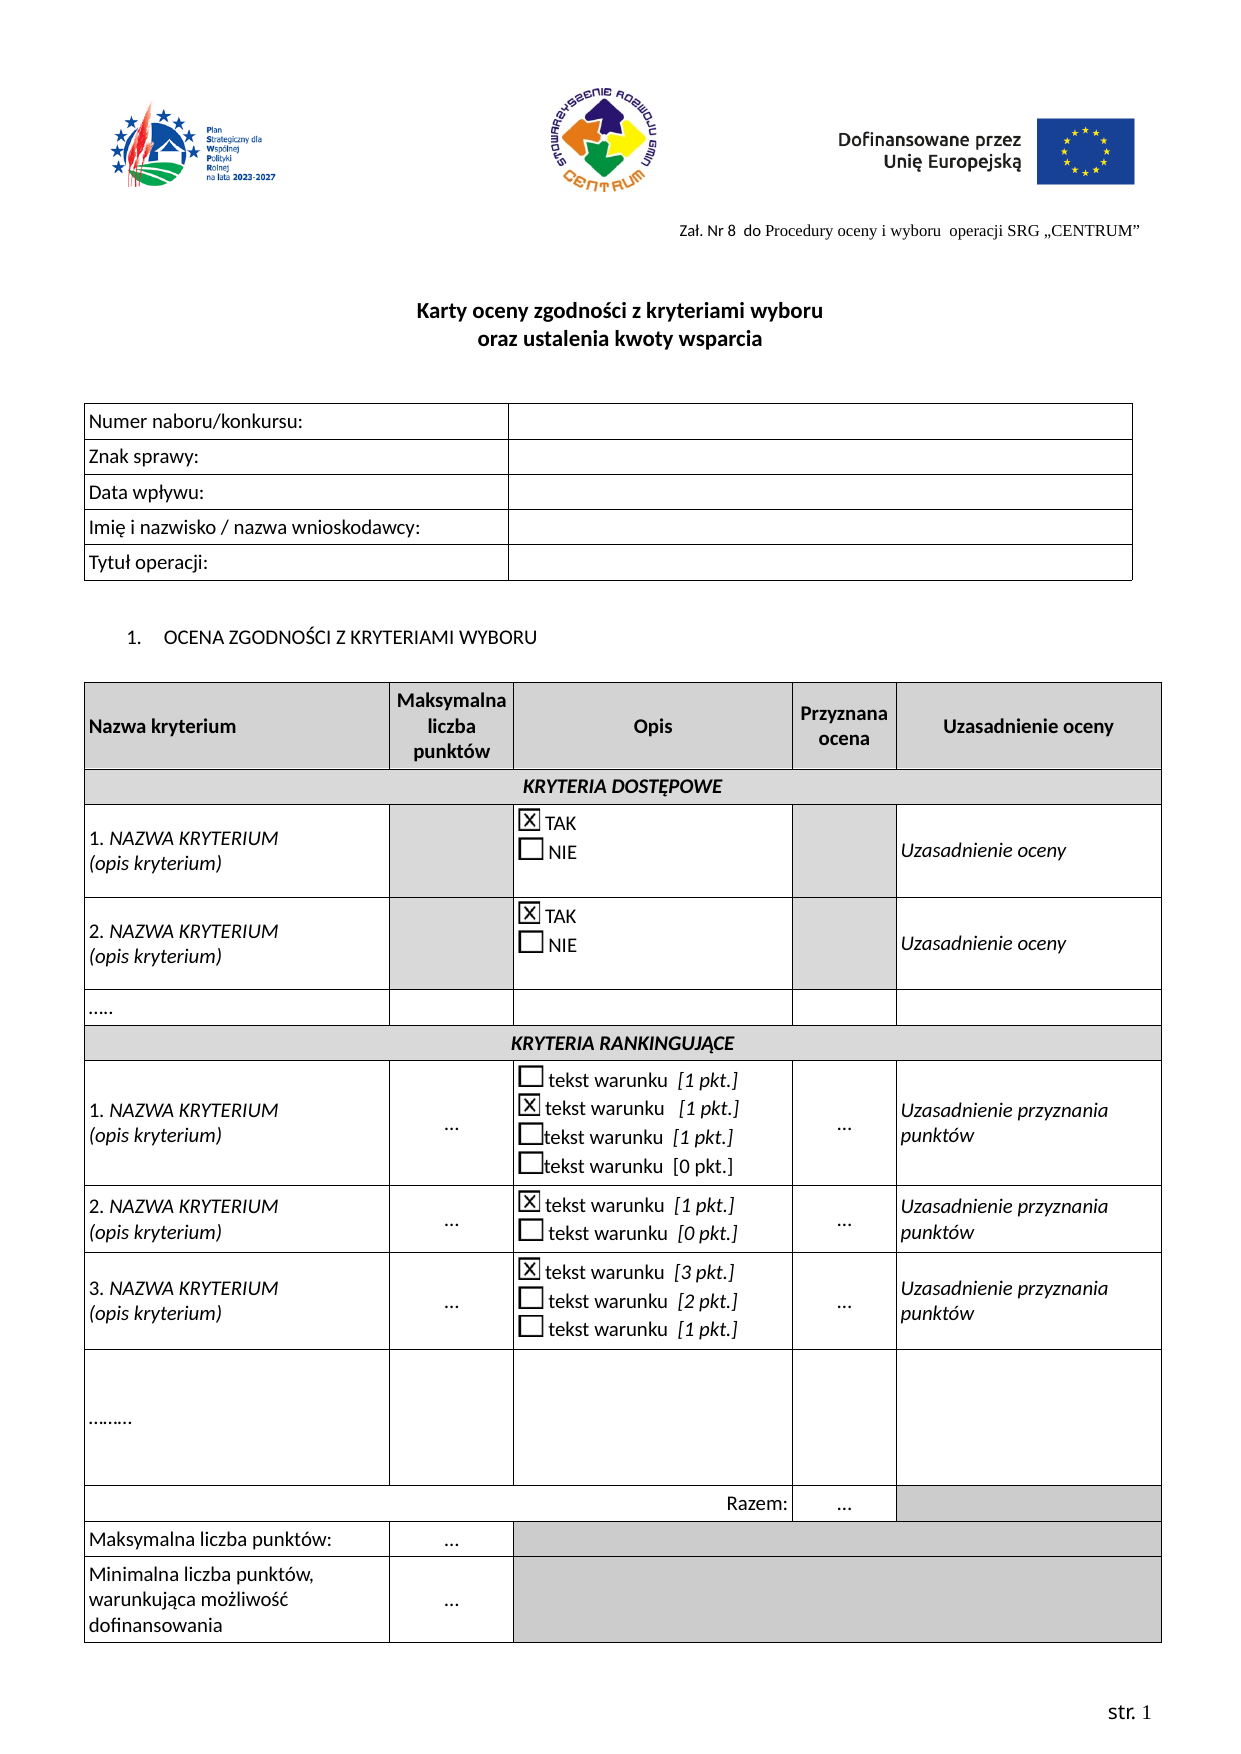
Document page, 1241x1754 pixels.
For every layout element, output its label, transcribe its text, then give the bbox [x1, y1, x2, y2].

table_cell Uzasadnienie przyznania punktów [897, 1186, 1161, 1252]
table_cell [514, 990, 792, 1025]
picture [518, 1065, 544, 1087]
table_cell [390, 805, 513, 897]
table_cell [390, 1350, 513, 1485]
picture [518, 1151, 544, 1174]
table_cell KRYTERIA DOSTĘPOWE [85, 770, 1161, 804]
table_cell Maksymalna liczba punktów: [85, 1522, 389, 1556]
table_cell 3. NAZWA KRYTERIUM (opis kryterium) [85, 1253, 389, 1348]
table_cell Tytuł operacji: [85, 545, 508, 580]
list OCENA ZGODNOŚCI Z KRYTERIAMI WYBORU [126, 624, 1152, 649]
table_cell [390, 898, 513, 989]
table_cell [509, 475, 1132, 509]
table_cell Uzasadnienie oceny [897, 898, 1161, 989]
table_header Przyznana ocena [793, 683, 896, 768]
picture [518, 1257, 540, 1280]
table_cell 2. NAZWA KRYTERIUM (opis kryterium) [85, 898, 389, 989]
table_cell [514, 1350, 792, 1485]
table_header Uzasadnienie oceny [897, 683, 1161, 768]
table_cell Imię i nazwisko / nazwa wnioskodawcy: [85, 510, 508, 544]
picture [518, 1286, 544, 1309]
picture [518, 930, 544, 953]
picture [518, 1122, 544, 1145]
picture [518, 901, 540, 924]
table_cell Data wpływu: [85, 475, 508, 509]
table_cell [390, 990, 513, 1025]
picture [518, 1093, 540, 1116]
table_cell [897, 1350, 1161, 1485]
picture [551, 88, 657, 192]
table_cell KRYTERIA RANKINGUJĄCE [85, 1026, 1161, 1060]
table_cell Znak sprawy: [85, 440, 508, 474]
table_cell … [793, 1186, 896, 1252]
table_cell Uzasadnienie przyznania punktów [897, 1061, 1161, 1185]
table_cell [897, 1486, 1161, 1521]
table_cell … [793, 1253, 896, 1348]
table_cell 1. NAZWA KRYTERIUM (opis kryterium) [85, 805, 389, 897]
picture [518, 1190, 540, 1212]
table_cell [793, 805, 896, 897]
text oraz ustalenia kwoty wsparcia [88, 324, 1152, 352]
table_cell [509, 440, 1132, 474]
table_cell [514, 1522, 1161, 1556]
table_header Opis [514, 683, 792, 768]
table_cell [793, 898, 896, 989]
table_cell [897, 990, 1161, 1025]
table_cell … [390, 1186, 513, 1252]
picture [518, 837, 544, 860]
table_cell TAK NIE [514, 898, 792, 989]
picture [518, 1315, 544, 1337]
table_cell tekst warunku [1 pkt.] tekst warunku [1 pkt.] tekst warunku [1 pkt.] tekst warunku [0 pkt.] [514, 1061, 792, 1185]
text Zał. Nr 8 do Procedury oceny i wyboru operacji SRG „CENTRUM” [606, 220, 1152, 240]
table_cell Razem: [85, 1486, 792, 1521]
table_cell [793, 1350, 896, 1485]
table_cell Minimalna liczba punktów, warunkująca możliwość dofinansowania [85, 1557, 389, 1642]
table_header Numer naboru/konkursu: [85, 404, 508, 438]
table_cell [793, 990, 896, 1025]
table_cell tekst warunku [1 pkt.] tekst warunku [0 pkt.] [514, 1186, 792, 1252]
table_header [509, 404, 1132, 438]
picture [518, 808, 540, 831]
table_cell [509, 510, 1132, 544]
table_cell 1. NAZWA KRYTERIUM (opis kryterium) [85, 1061, 389, 1185]
table_cell Uzasadnienie przyznania punktów [897, 1253, 1161, 1348]
table_cell [509, 545, 1132, 580]
table_cell … [390, 1557, 513, 1642]
table_cell Uzasadnienie oceny [897, 805, 1161, 897]
table_header Nazwa kryterium [85, 683, 389, 768]
table_cell ……… [85, 1350, 389, 1485]
table_cell … [793, 1061, 896, 1185]
table_cell ….. [85, 990, 389, 1025]
table_header Maksymalna liczba punktów [390, 683, 513, 768]
table_cell TAK NIE [514, 805, 792, 897]
table_cell tekst warunku [3 pkt.] tekst warunku [2 pkt.] tekst warunku [1 pkt.] [514, 1253, 792, 1348]
table_cell … [390, 1061, 513, 1185]
table_cell … [793, 1486, 896, 1521]
picture [518, 1218, 544, 1241]
table_cell 2. NAZWA KRYTERIUM (opis kryterium) [85, 1186, 389, 1252]
table_cell … [390, 1522, 513, 1556]
text Karty oceny zgodności z kryteriami wyboru [88, 296, 1152, 324]
table_cell [514, 1557, 1161, 1642]
table_cell … [390, 1253, 513, 1348]
